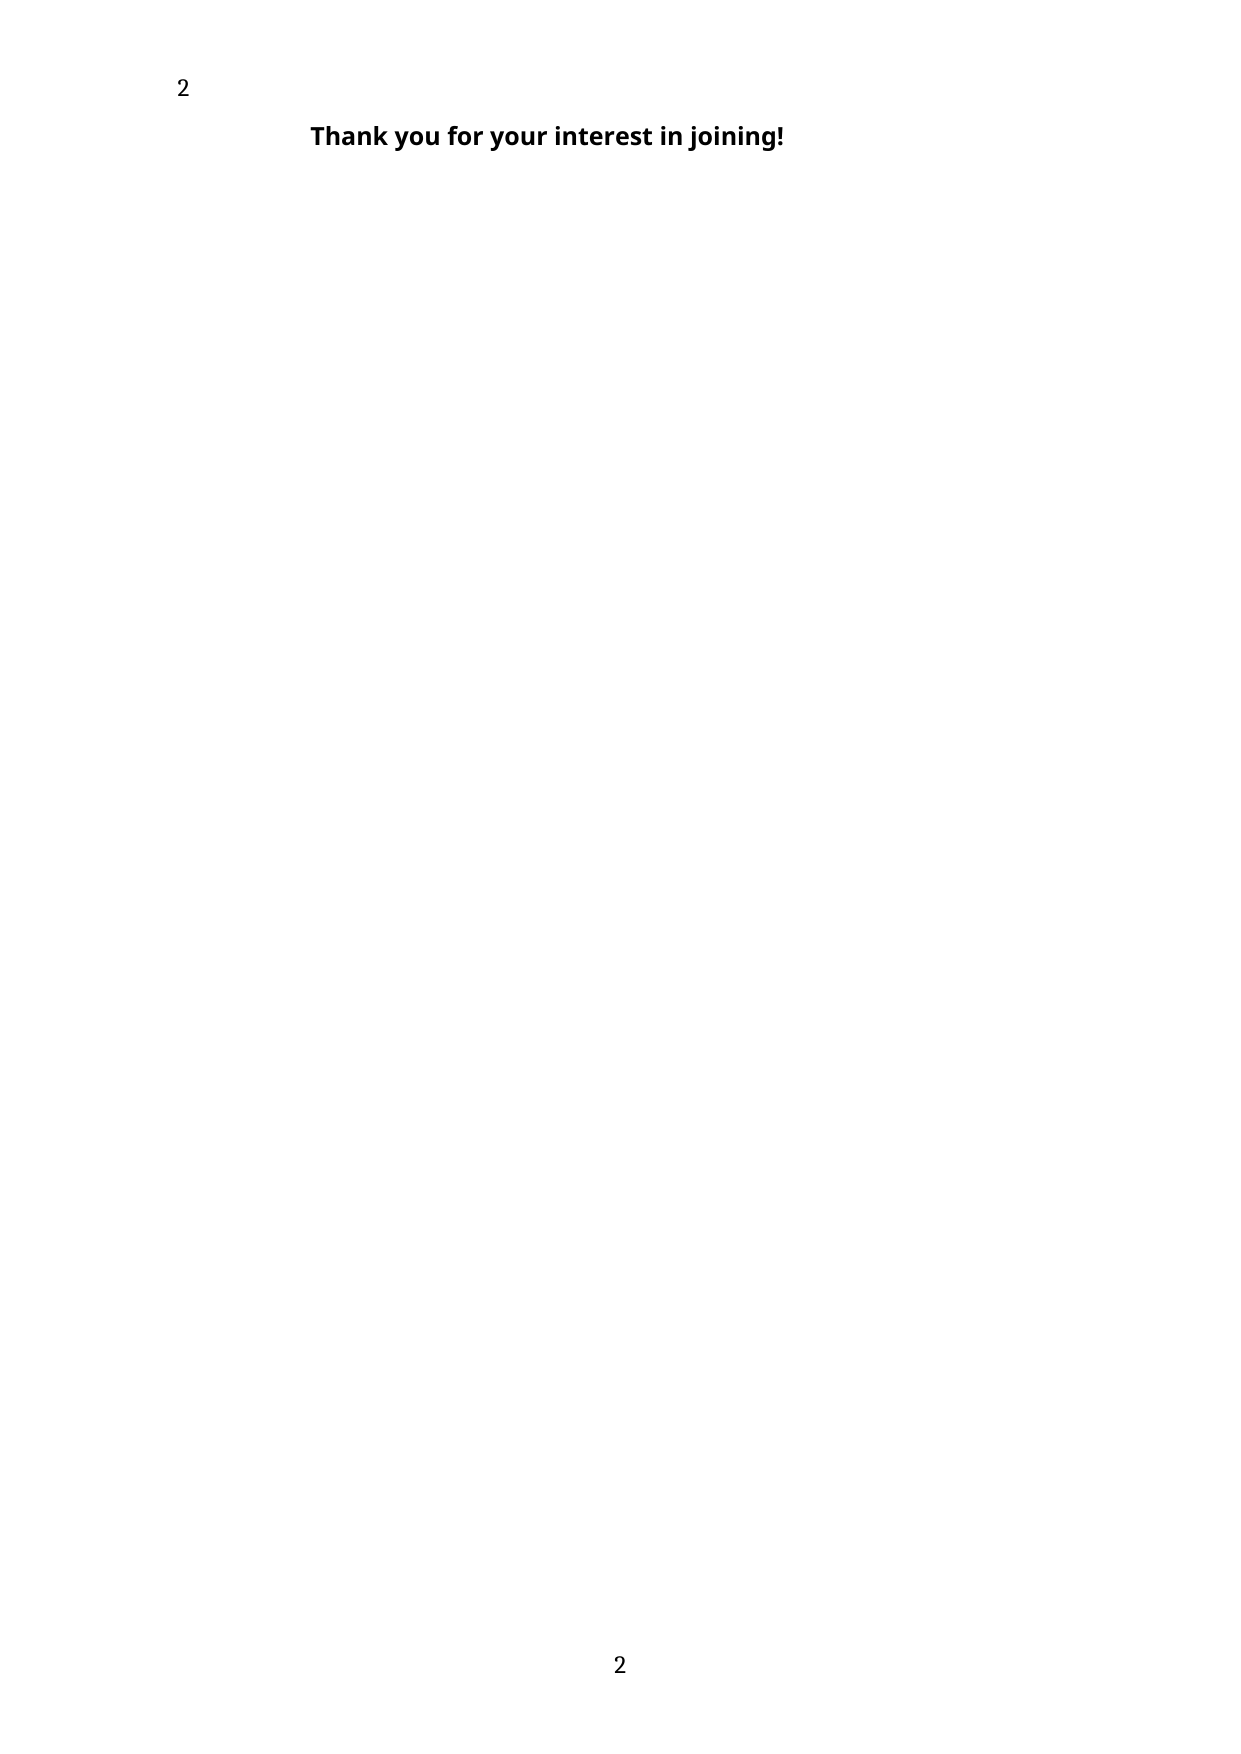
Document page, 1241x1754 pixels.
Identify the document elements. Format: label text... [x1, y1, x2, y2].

text Thank you for your interest in joining! [310, 118, 1063, 152]
